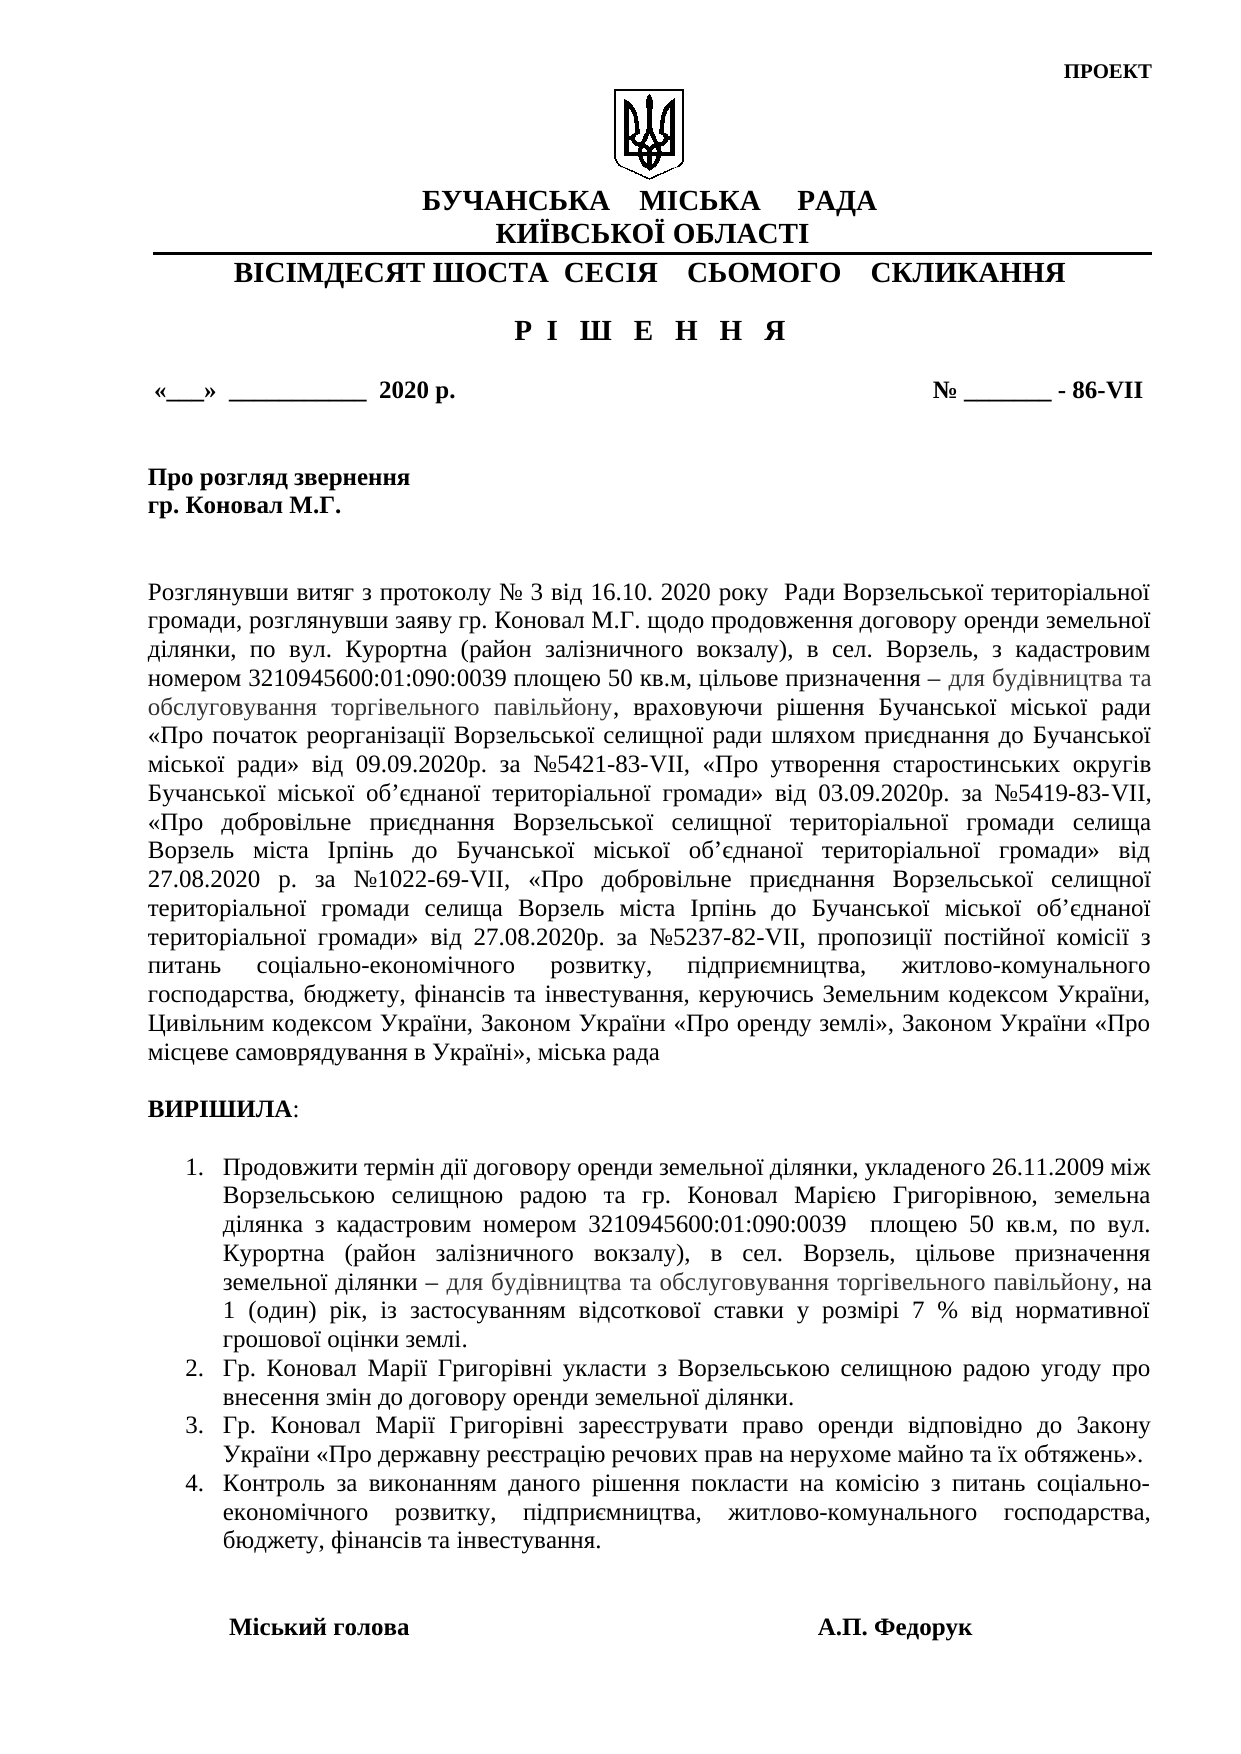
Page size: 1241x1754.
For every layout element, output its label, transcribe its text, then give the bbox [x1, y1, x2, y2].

text Про розгляд звернення [148, 462, 1152, 490]
list Гр. Коновал Марії Григорівні укласти з Ворзельською селищною радою угоду про внесення змін до договору оренди земельної ділянки. [185, 1353, 1152, 1410]
subtitle КИЇВСЬКОЇ ОБЛАСТІ [153, 217, 1152, 252]
list Контроль за виконанням даного рішення покласти на комісію з питань соціально-економічного розвитку, підприємництва, житлово-комунального господарства, бюджету, фінансів та інвестування. [185, 1468, 1152, 1554]
text БУЧАНСЬКА МІСЬКА РАДА [148, 183, 1152, 217]
text Розглянувши витяг з протоколу № 3 від 16.10. 2020 року Ради Ворзельської територіальної громади, розглянувши заяву гр. Коновал М.Г. щодо продовження договору оренди земельної ділянки, по вул. Курортна (район залізничного вокзалу), в сел. Ворзель, з кадастровим номером 3210945600:01:090:0039 площею 50 кв.м, цільове призначення – для будівництва та обслуговування торгівельного павільйону, враховуючи рішення Бучанської міської ради «Про початок реорганізації Ворзельської селищної ради шляхом приєднання до Бучанської міської ради» від 09.09.2020р. за №5421-83-VII, «Про утворення старостинських округів Бучанської міської об’єднаної територіальної громади» від 03.09.2020р. за №5419-83-VII, «Про добровільне приєднання Ворзельської селищної територіальної громади селища Ворзель міста Ірпінь до Бучанської міської об’єднаної територіальної громади» від 27.08.2020 р. за №1022-69-VII, «Про добровільне приєднання Ворзельської селищної територіальної громади селища Ворзель міста Ірпінь до Бучанської міської об’єднаної територіальної громади» від 27.08.2020р. за №5237-82-VII, пропозиції постійної комісії з питань соціально-економічного розвитку, підприємництва, житлово-комунального господарства, бюджету, фінансів та інвестування, керуючись Земельним кодексом України, Цивільним кодексом України, Законом України «Про оренду землі», Законом України «Про місцеве самоврядування в Україні», міська рада [148, 577, 1152, 1065]
list Гр. Коновал Марії Григорівні зареєструвати право оренди відповідно до Закону України «Про державну реєстрацію речових прав на нерухоме майно та їх обтяжень». [185, 1410, 1152, 1468]
subtitle «___» ___________ 2020 р. № _______ - 86-VII [148, 375, 1152, 404]
text ВИРІШИЛА: [148, 1094, 1152, 1123]
list Продовжити термін дії договору оренди земельної ділянки, укладеного 26.11.2009 між Ворзельською селищною радою та гр. Коновал Марією Григорівною, земельна ділянка з кадастровим номером 3210945600:01:090:0039 площею 50 кв.м, по вул. Курортна (район залізничного вокзалу), в сел. Ворзель, цільове призначення земельної ділянки – для будівництва та обслуговування торгівельного павільйону, на 1 (один) рік, із застосуванням відсоткової ставки у розмірі 7 % від нормативної грошової оцінки землі. [185, 1152, 1152, 1353]
text Міський голова А.П. Федорук [148, 1612, 1152, 1640]
subtitle ПРОЕКТ [148, 59, 1152, 83]
subtitle Р І Ш Е Н Н Я [148, 313, 1152, 347]
text ВІСІМДЕСЯТ ШОСТА СЕСІЯ СЬОМОГО СКЛИКАННЯ [148, 255, 1152, 289]
text гр. Коновал М.Г. [148, 490, 1152, 519]
